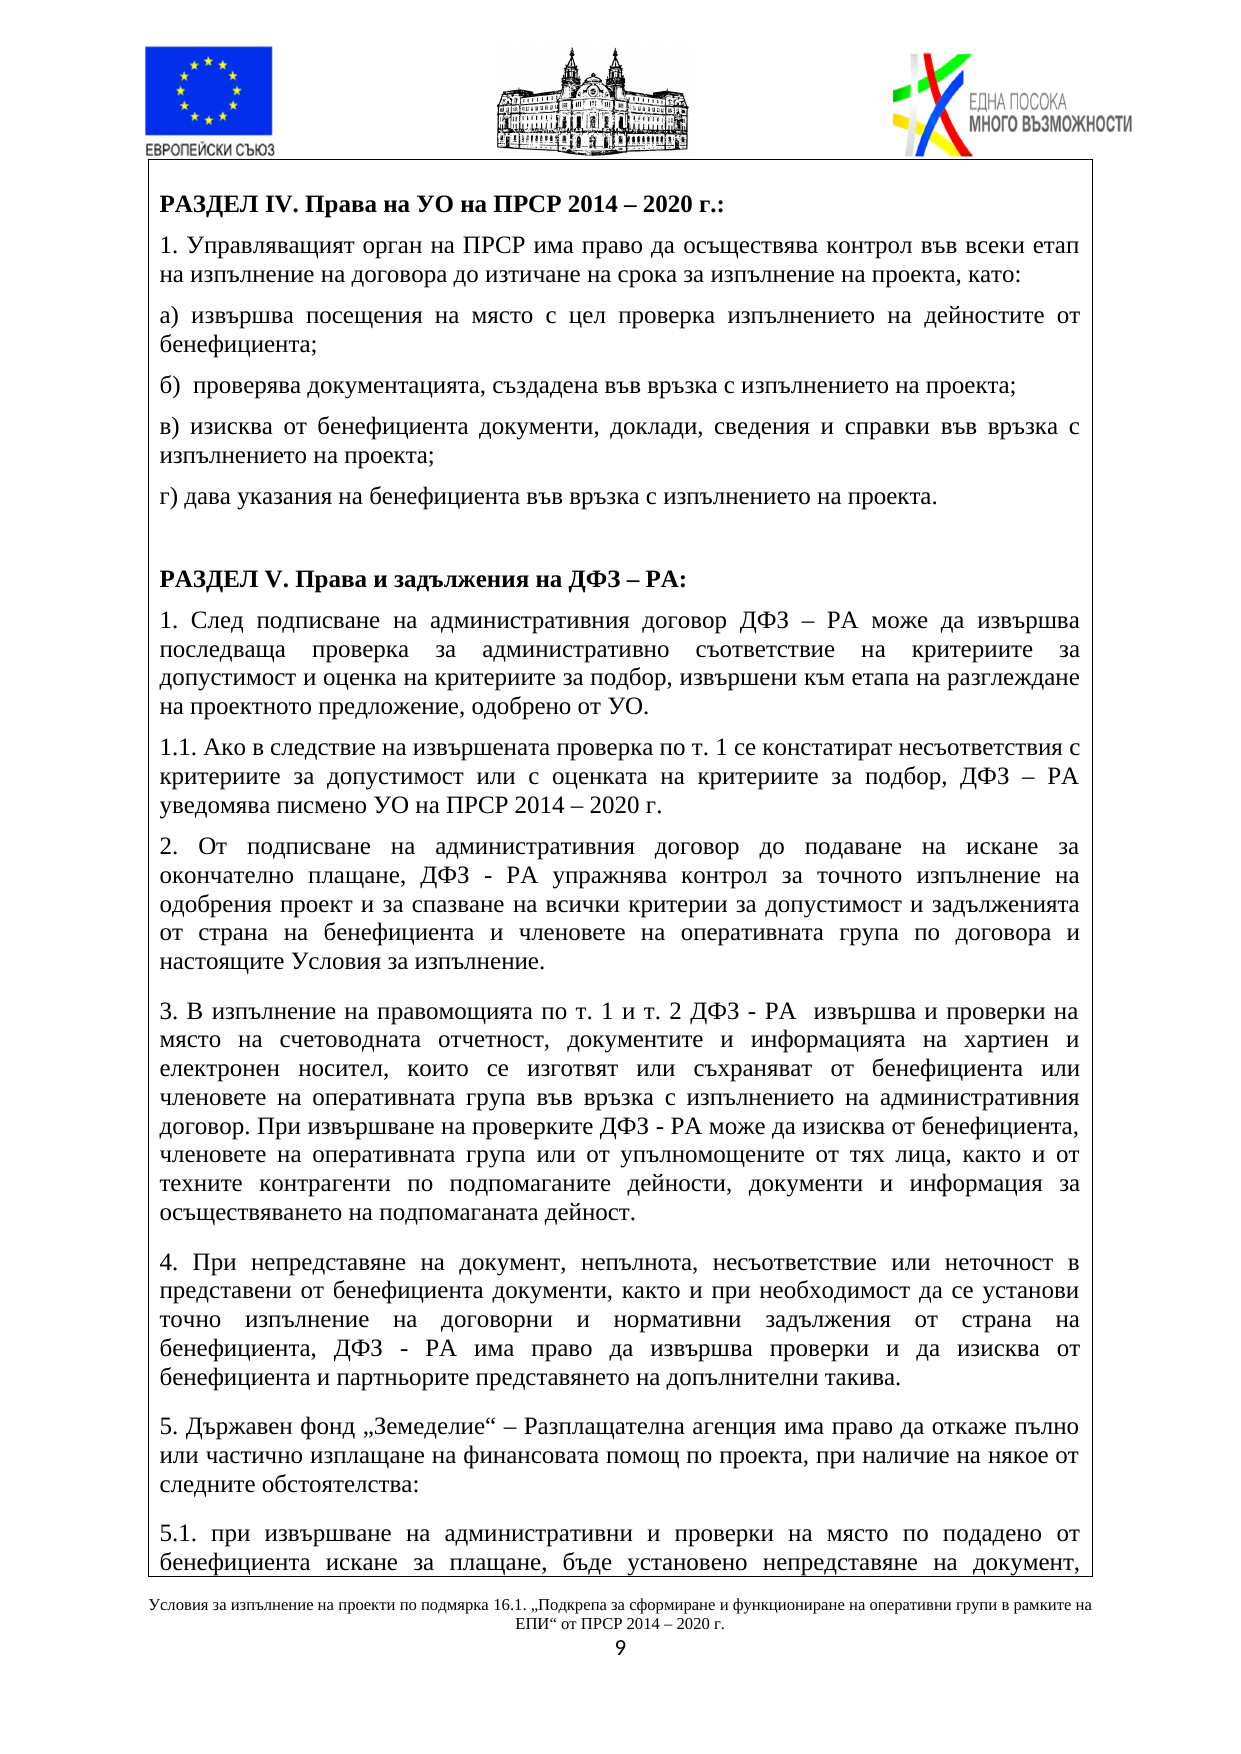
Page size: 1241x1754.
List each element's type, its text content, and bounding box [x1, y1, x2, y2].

picture [886, 49, 1135, 159]
picture [492, 44, 696, 159]
picture [145, 45, 275, 159]
